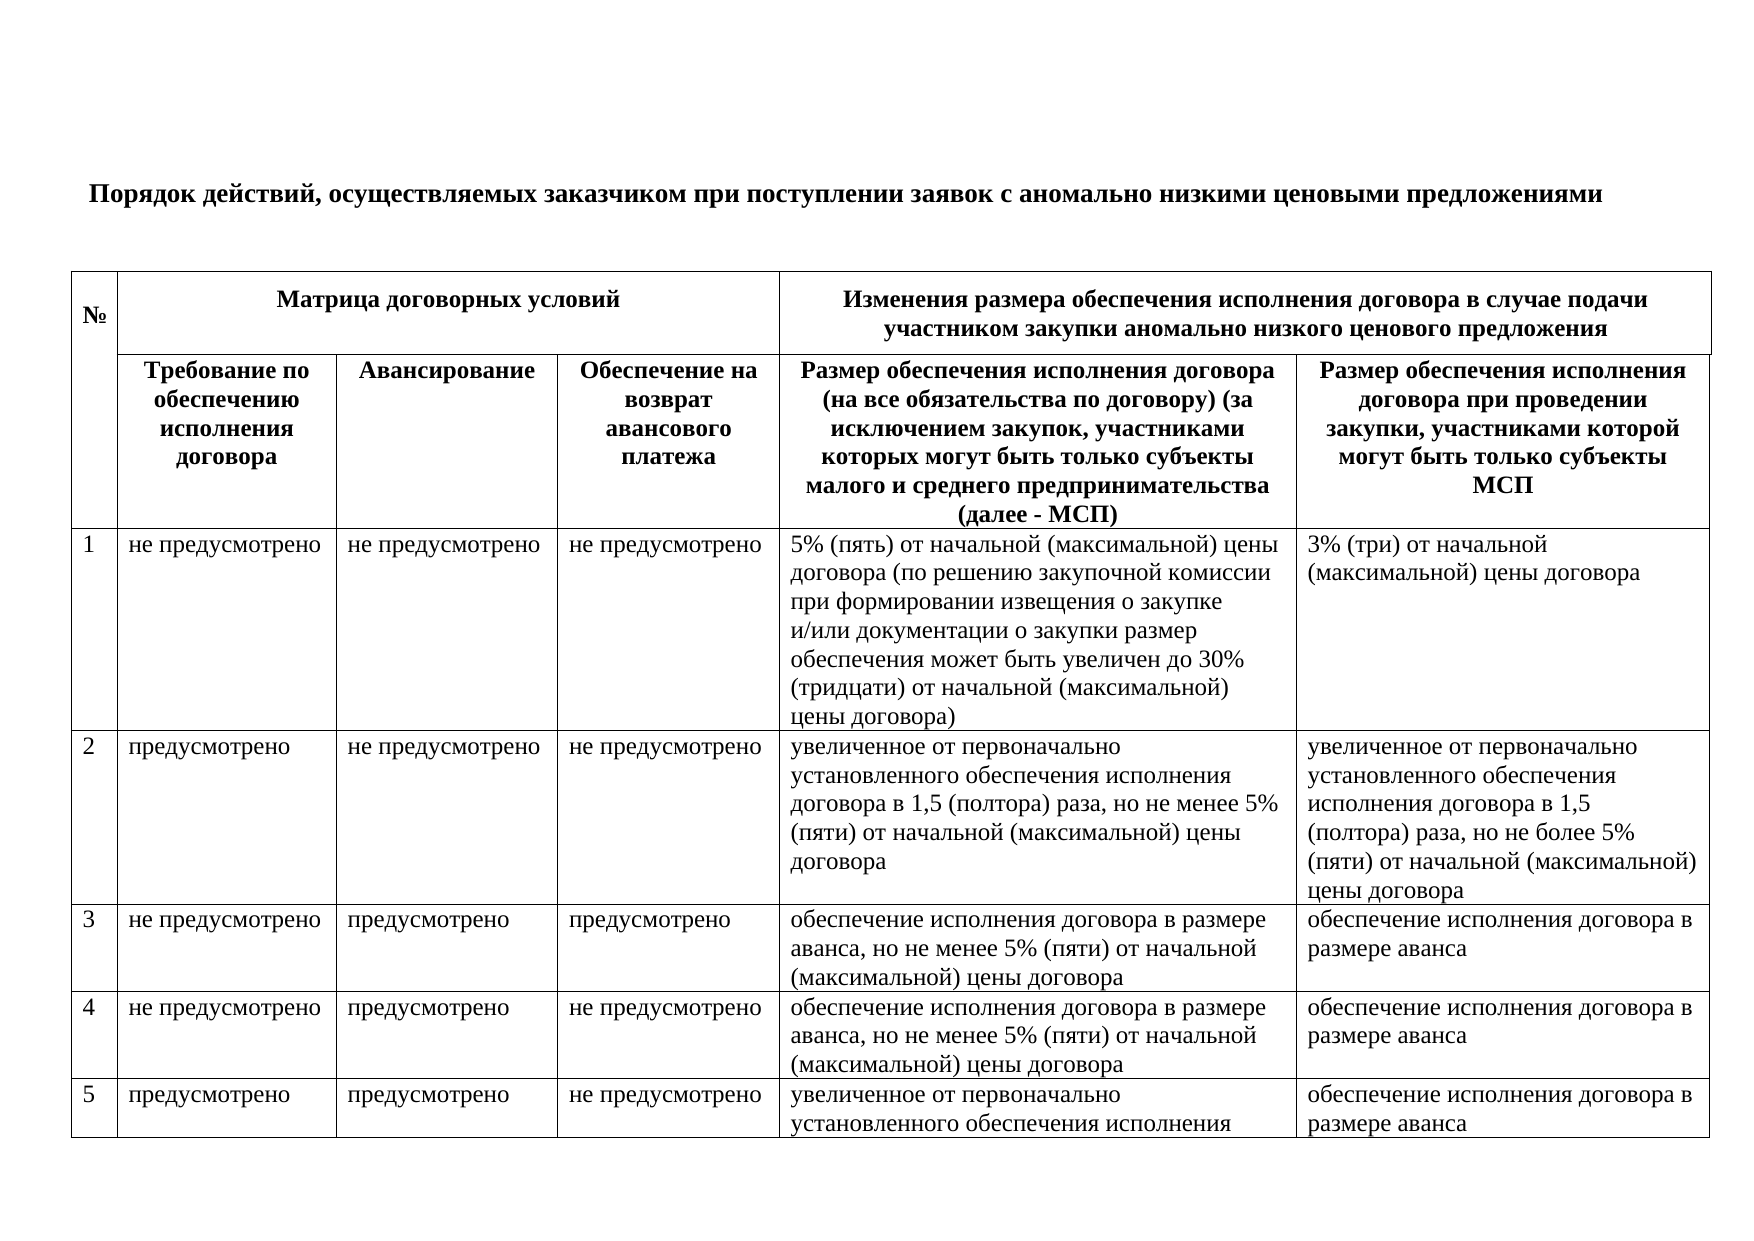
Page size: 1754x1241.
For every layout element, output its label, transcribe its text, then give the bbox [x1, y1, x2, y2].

table_cell не предусмотрено [558, 992, 779, 1078]
table_cell не предусмотрено [558, 1079, 779, 1137]
table_cell не предусмотрено [337, 529, 557, 730]
table_cell Обеспечение на возврат авансового платежа [558, 355, 779, 528]
table_cell не предусмотрено [558, 731, 779, 903]
table_header Матрица договорных условий [118, 272, 779, 354]
table_cell не предусмотрено [118, 905, 336, 991]
table_header Изменения размера обеспечения исполнения договора в случае подачи участником закупки аномально низкого ценового предложения [780, 272, 1711, 354]
table_cell Размер обеспечения исполнения договора при проведении закупки, участниками которой могут быть только субъекты МСП [1297, 355, 1709, 528]
table_cell не предусмотрено [337, 731, 557, 903]
table_cell 2 [72, 731, 117, 903]
table_cell увеличенное от первоначально установленного обеспечения исполнения договора в 1,5 (полтора) раза, но не менее 5% (пяти) от начальной (максимальной) цены договора [780, 731, 1296, 903]
table_cell Авансирование [337, 355, 557, 528]
table_cell Требование по обеспечению исполнения договора [118, 355, 336, 528]
table_cell предусмотрено [337, 1079, 557, 1137]
table_cell обеспечение исполнения договора в размере аванса [1297, 905, 1709, 991]
table_cell 5% (пять) от начальной (максимальной) цены договора (по решению закупочной комиссии при формировании извещения о закупке и/или документации о закупки размер обеспечения может быть увеличен до 30% (тридцати) от начальной (максимальной) цены договора) [780, 529, 1296, 730]
table_cell предусмотрено [337, 992, 557, 1078]
table_header № [72, 272, 117, 528]
table_cell 5 [72, 1079, 117, 1137]
table_cell не предусмотрено [118, 992, 336, 1078]
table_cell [780, 1079, 1296, 1137]
table_cell не предусмотрено [118, 529, 336, 730]
table_cell предусмотрено [337, 905, 557, 991]
table_cell 1 [72, 529, 117, 730]
table_cell 3% (три) от начальной (максимальной) цены договора [1297, 529, 1709, 730]
table_cell 4 [72, 992, 117, 1078]
table_cell Размер обеспечения исполнения договора (на все обязательства по договору) (за исключением закупок, участниками которых могут быть только субъекты малого и среднего предпринимательства (далее - МСП) [780, 355, 1296, 528]
table_cell 3 [72, 905, 117, 991]
table_cell предусмотрено [558, 905, 779, 991]
table_cell обеспечение исполнения договора в размере аванса [1297, 992, 1709, 1078]
table_cell не предусмотрено [558, 529, 779, 730]
table_cell предусмотрено [118, 731, 336, 903]
table_cell увеличенное от первоначально установленного обеспечения исполнения договора в 1,5 (полтора) раза, но не более 5% (пяти) от начальной (максимальной) цены договора [1297, 731, 1709, 903]
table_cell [1297, 1079, 1709, 1137]
table_cell обеспечение исполнения договора в размере аванса, но не менее 5% (пяти) от начальной (максимальной) цены договора [780, 905, 1296, 991]
table_cell обеспечение исполнения договора в размере аванса, но не менее 5% (пяти) от начальной (максимальной) цены договора [780, 992, 1296, 1078]
text Порядок действий, осуществляемых заказчиком при поступлении заявок с аномально низкими ценовыми предложениями [89, 177, 1665, 208]
table_cell предусмотрено [118, 1079, 336, 1137]
